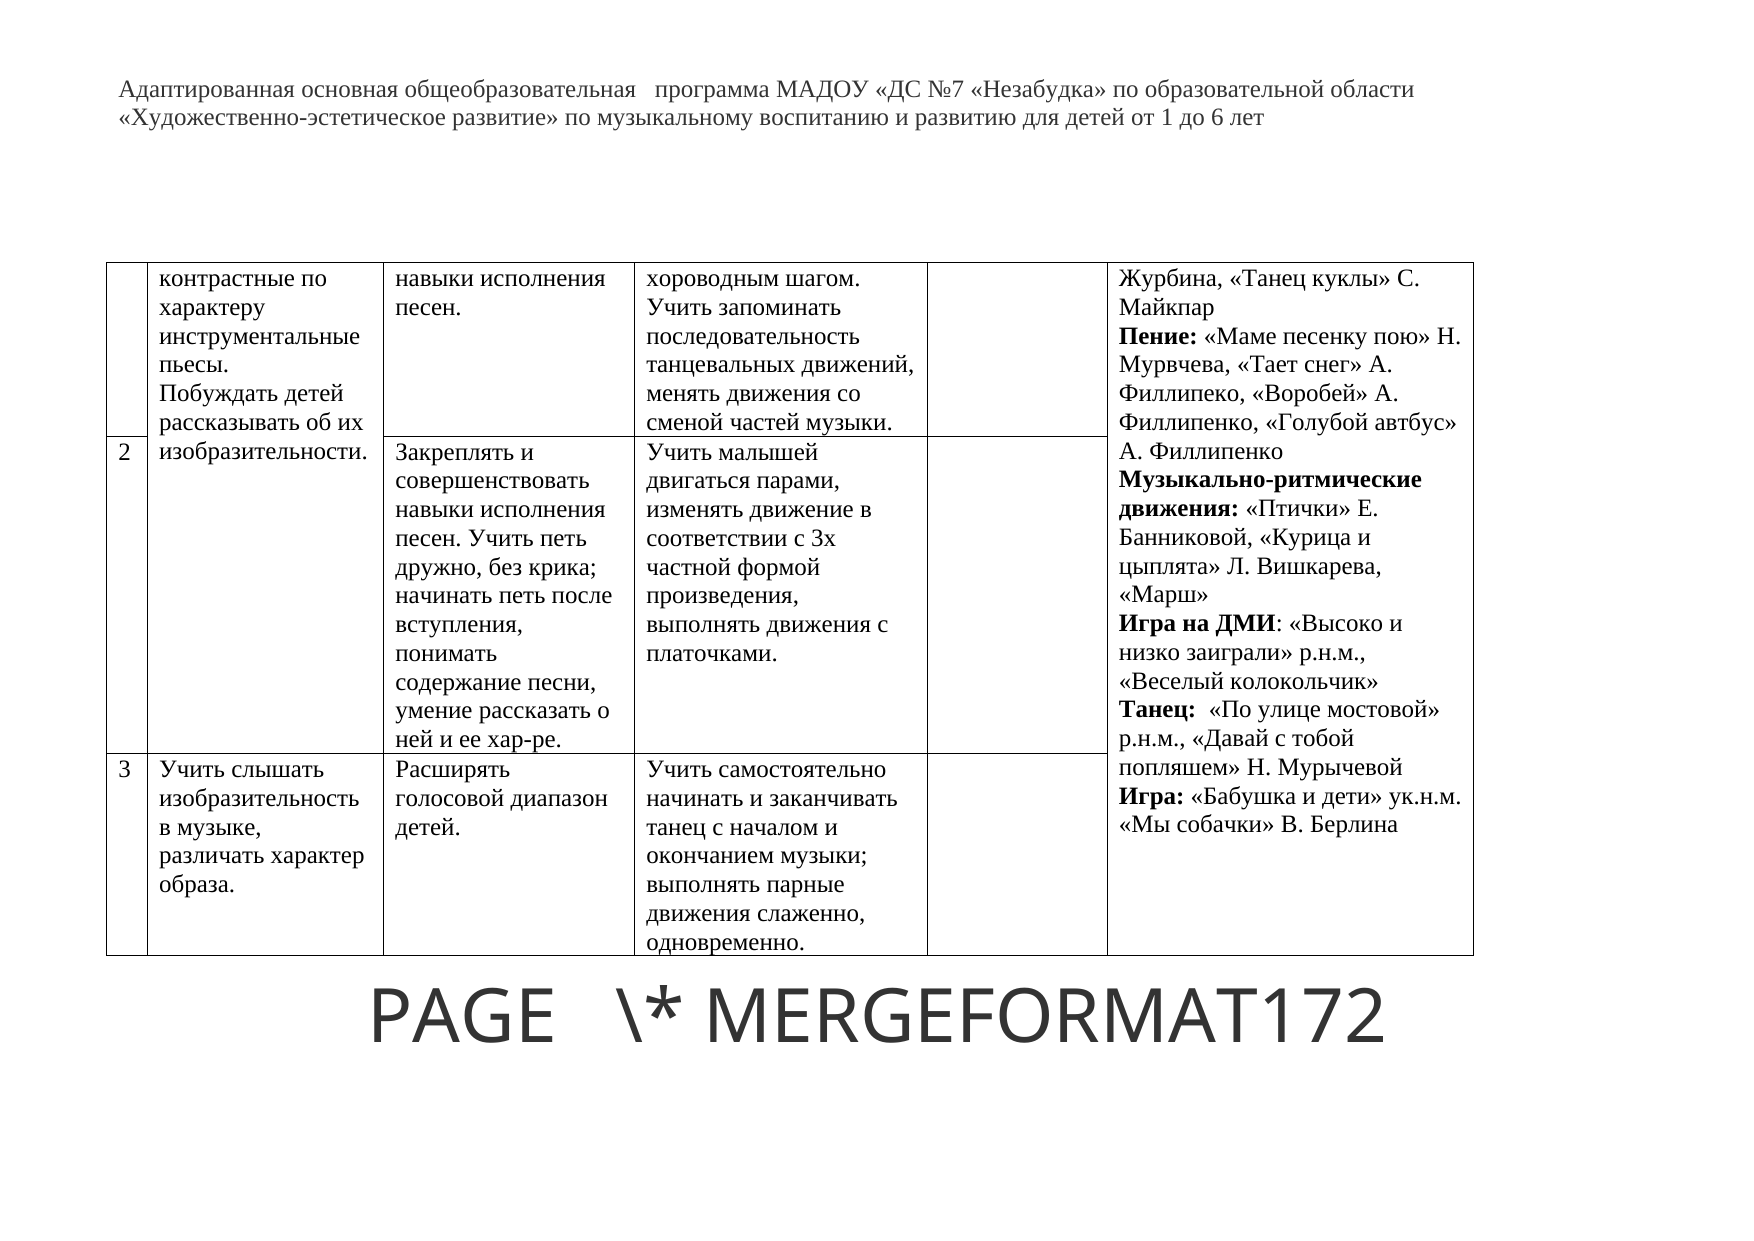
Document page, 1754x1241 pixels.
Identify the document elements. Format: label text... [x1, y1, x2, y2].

table_cell 3 [107, 754, 147, 955]
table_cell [635, 263, 927, 436]
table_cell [384, 263, 634, 436]
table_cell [1108, 263, 1473, 955]
table_cell [928, 437, 1107, 753]
table_cell 2 [107, 437, 147, 753]
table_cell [148, 263, 383, 753]
table_cell Учить малышей двигаться парами, изменять движение в соответствии с 3х частной формой произведения, выполнять движения с платочками. [635, 437, 927, 753]
table_cell Учить слышать изобразительность в музыке, различать характер образа. [148, 754, 383, 955]
table_cell 1 [107, 263, 147, 436]
table_cell Закреплять и совершенствовать навыки исполнения песен. Учить петь дружно, без крика; начинать петь после вступления, понимать содержание песни, умение рассказать о ней и ее хар-ре. [384, 437, 634, 753]
table_cell [928, 754, 1107, 955]
table_cell Учить самостоятельно начинать и заканчивать танец с началом и окончанием музыки; выполнять парные движения слаженно, одновременно. [635, 754, 927, 955]
table_cell [928, 263, 1107, 436]
table_cell Расширять голосовой диапазон детей. [384, 754, 634, 955]
